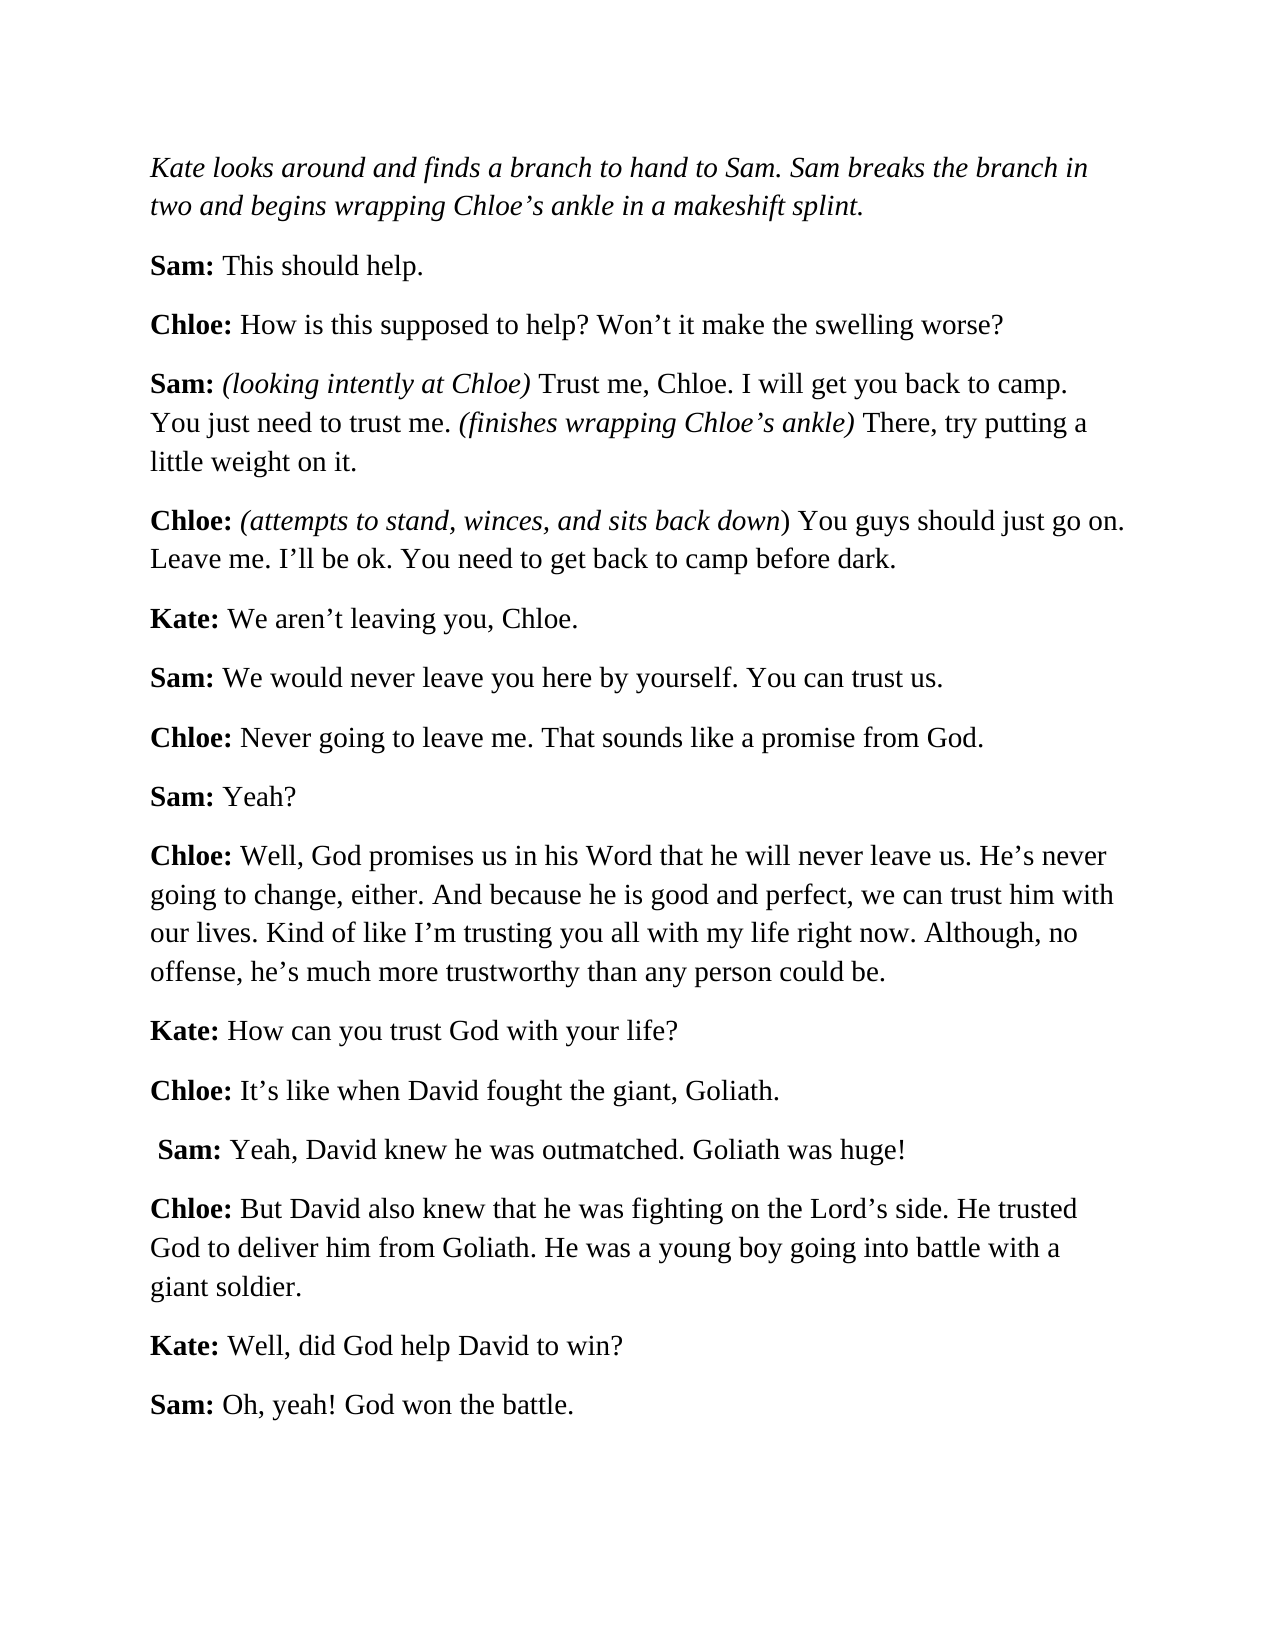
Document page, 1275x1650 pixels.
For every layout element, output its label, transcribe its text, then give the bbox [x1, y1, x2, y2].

text Kate: Well, did God help David to win? [150, 1328, 1125, 1362]
text Kate: How can you trust God with your life? [150, 1013, 1125, 1047]
text Chloe: It’s like when David fought the giant, Goliath. [150, 1073, 1125, 1106]
text Chloe: But David also knew that he was fighting on the Lord’s side. He trusted God to deliver him from Goliath. He was a young boy going into battle with a giant soldier. [150, 1192, 1125, 1302]
text Chloe: (attempts to stand, winces, and sits back down) You guys should just go on. Leave me. I’ll be ok. You need to get back to camp before dark. [150, 503, 1125, 575]
text Sam: This should help. [150, 248, 1125, 281]
text Sam: Yeah? [150, 779, 1125, 813]
text Sam: We would never leave you here by yourself. You can trust us. [150, 660, 1125, 694]
text Sam: Yeah, David knew he was outmatched. Goliath was huge! [150, 1132, 1125, 1166]
text Sam: Oh, yeah! God won the battle. [150, 1387, 1125, 1421]
text Chloe: How is this supposed to help? Won’t it make the swelling worse? [150, 307, 1125, 341]
text Kate looks around and finds a branch to hand to Sam. Sam breaks the branch in two and begins wrapping Chloe’s ankle in a makeshift splint. [150, 150, 1125, 222]
text Chloe: Never going to leave me. That sounds like a promise from God. [150, 720, 1125, 753]
text Kate: We aren’t leaving you, Chloe. [150, 601, 1125, 634]
text Chloe: Well, God promises us in his Word that he will never leave us. He’s never going to change, either. And because he is good and perfect, we can trust him with our lives. Kind of like I’m trusting you all with my life right now. Although, no offense, he’s much more trustworthy than any person could be. [150, 838, 1125, 988]
text Sam: (looking intently at Chloe) Trust me, Chloe. I will get you back to camp. You just need to trust me. (finishes wrapping Chloe’s ankle) There, try putting a little weight on it. [150, 367, 1125, 477]
